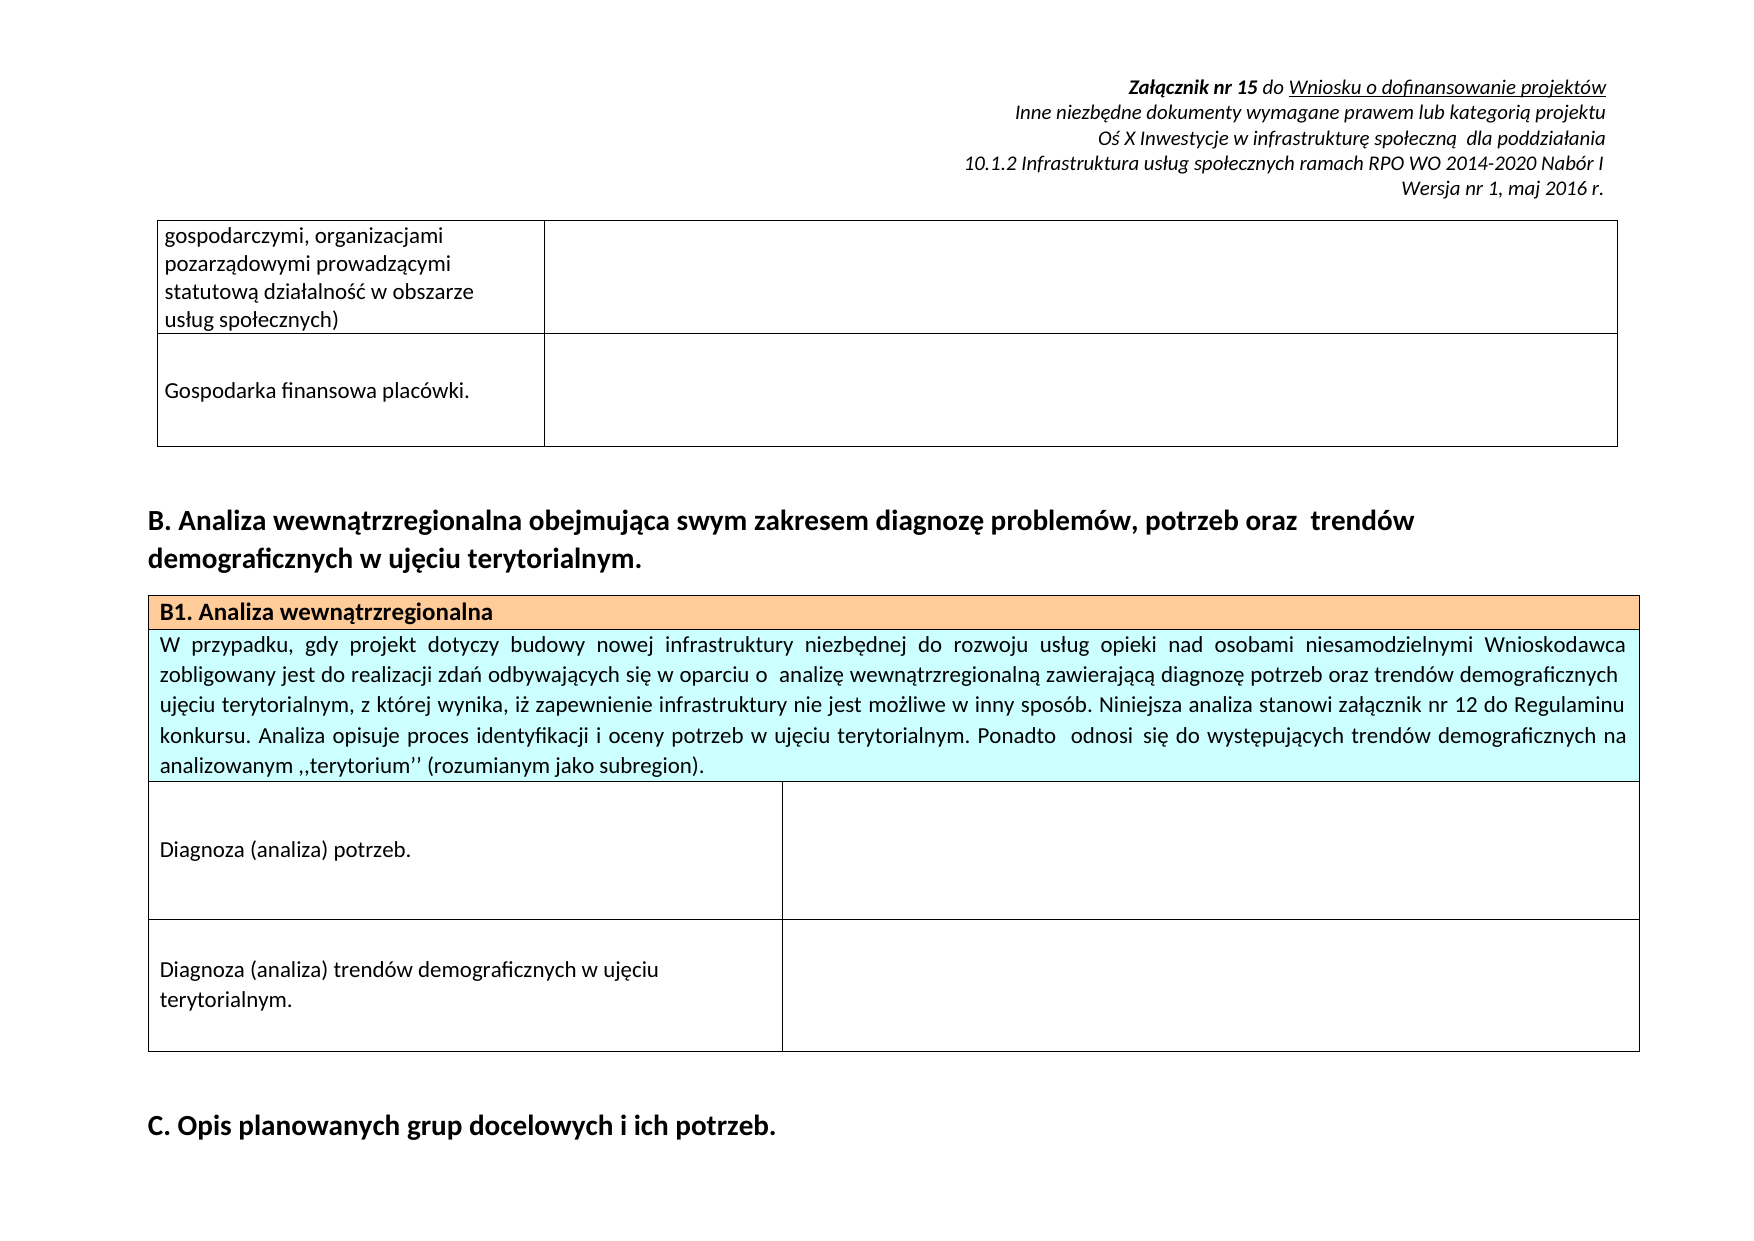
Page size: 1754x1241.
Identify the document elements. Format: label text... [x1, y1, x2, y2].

table_cell [783, 920, 1639, 1051]
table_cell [158, 221, 544, 333]
table_header B1. Analiza wewnątrzregionalna [149, 596, 1639, 629]
table_cell W przypadku, gdy projekt dotyczy budowy nowej infrastruktury niezbędnej do rozwoju usług opieki nad osobami niesamodzielnymi Wnioskodawca zobligowany jest do realizacji zdań odbywających się w oparciu o analizę wewnątrzregionalną zawierającą diagnozę potrzeb oraz trendów demograficznych ujęciu terytorialnym, z której wynika, iż zapewnienie infrastruktury nie jest możliwe w inny sposób. Niniejsza analiza stanowi załącznik nr 12 do Regulaminu konkursu. Analiza opisuje proces identyfikacji i oceny potrzeb w ujęciu terytorialnym. Ponadto odnosi się do występujących trendów demograficznych na analizowanym ,,terytorium’’ (rozumianym jako subregion). [149, 630, 1639, 781]
table_cell Diagnoza (analiza) potrzeb. [149, 782, 782, 919]
table_cell [783, 782, 1639, 919]
text C. Opis planowanych grup docelowych i ich potrzeb. [148, 1107, 1606, 1143]
table_cell [545, 334, 1617, 446]
table_cell [545, 221, 1617, 333]
text B. Analiza wewnątrzregionalna obejmująca swym zakresem diagnozę problemów, potrzeb oraz trendów demograficznych w ujęciu terytorialnym. [148, 502, 1606, 576]
table_cell Diagnoza (analiza) trendów demograficznych w ujęciu terytorialnym. [149, 920, 782, 1051]
table_cell Gospodarka finansowa placówki. [158, 334, 544, 446]
